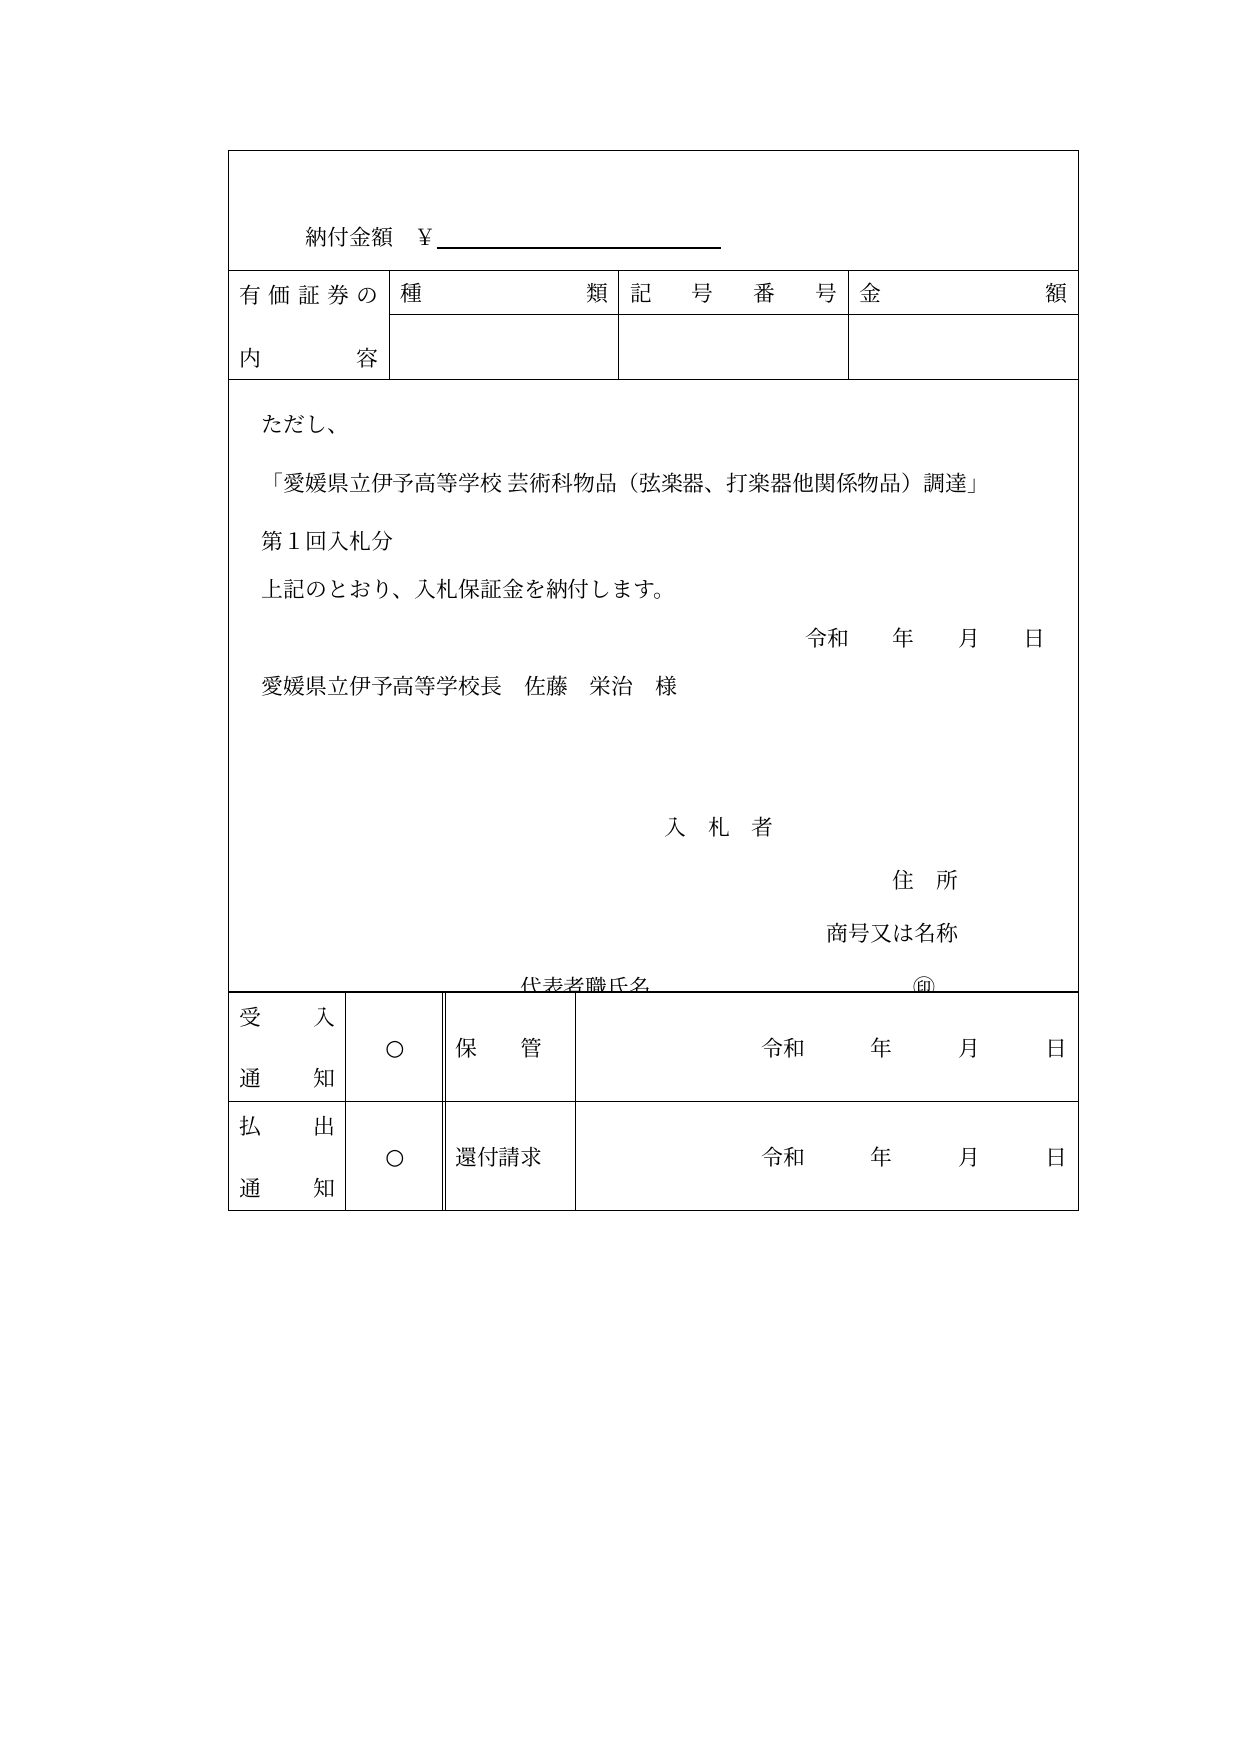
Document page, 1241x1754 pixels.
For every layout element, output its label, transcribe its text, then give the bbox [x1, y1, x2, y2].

table_cell 受入 通知 [229, 993, 345, 1101]
table_cell 令和 年 月 日 [576, 993, 1078, 1101]
table_cell 記号番号 [619, 271, 848, 314]
table_cell 種類 [390, 271, 618, 314]
table_cell 還付請求 [446, 1102, 575, 1210]
table_cell 金額 [849, 271, 1078, 314]
table_cell 保 管 [446, 993, 575, 1101]
table_cell 有価証券の 内容 [229, 271, 389, 379]
table_cell [619, 315, 848, 379]
table_cell [849, 315, 1078, 379]
table_cell 印 [346, 1102, 442, 1210]
table_cell 印 [346, 993, 442, 1101]
table_cell 令和 年 月 日 [576, 1102, 1078, 1210]
table_header 納付金額 ￥ [229, 151, 1078, 270]
table_cell 払出 通知 [229, 1102, 345, 1210]
table_cell [390, 315, 618, 379]
table_cell ただし、 「愛媛県立伊予高等学校 芸術科物品（弦楽器、打楽器他関係物品）調達」 第１回入札分 上記のとおり、入札保証金を納付します。 令和 年 月 日 愛媛県立伊予高等学校長 佐藤 栄治 様 入 札 者 住 所 商号又は名称 代表者職氏名 ㊞ [229, 380, 1078, 991]
